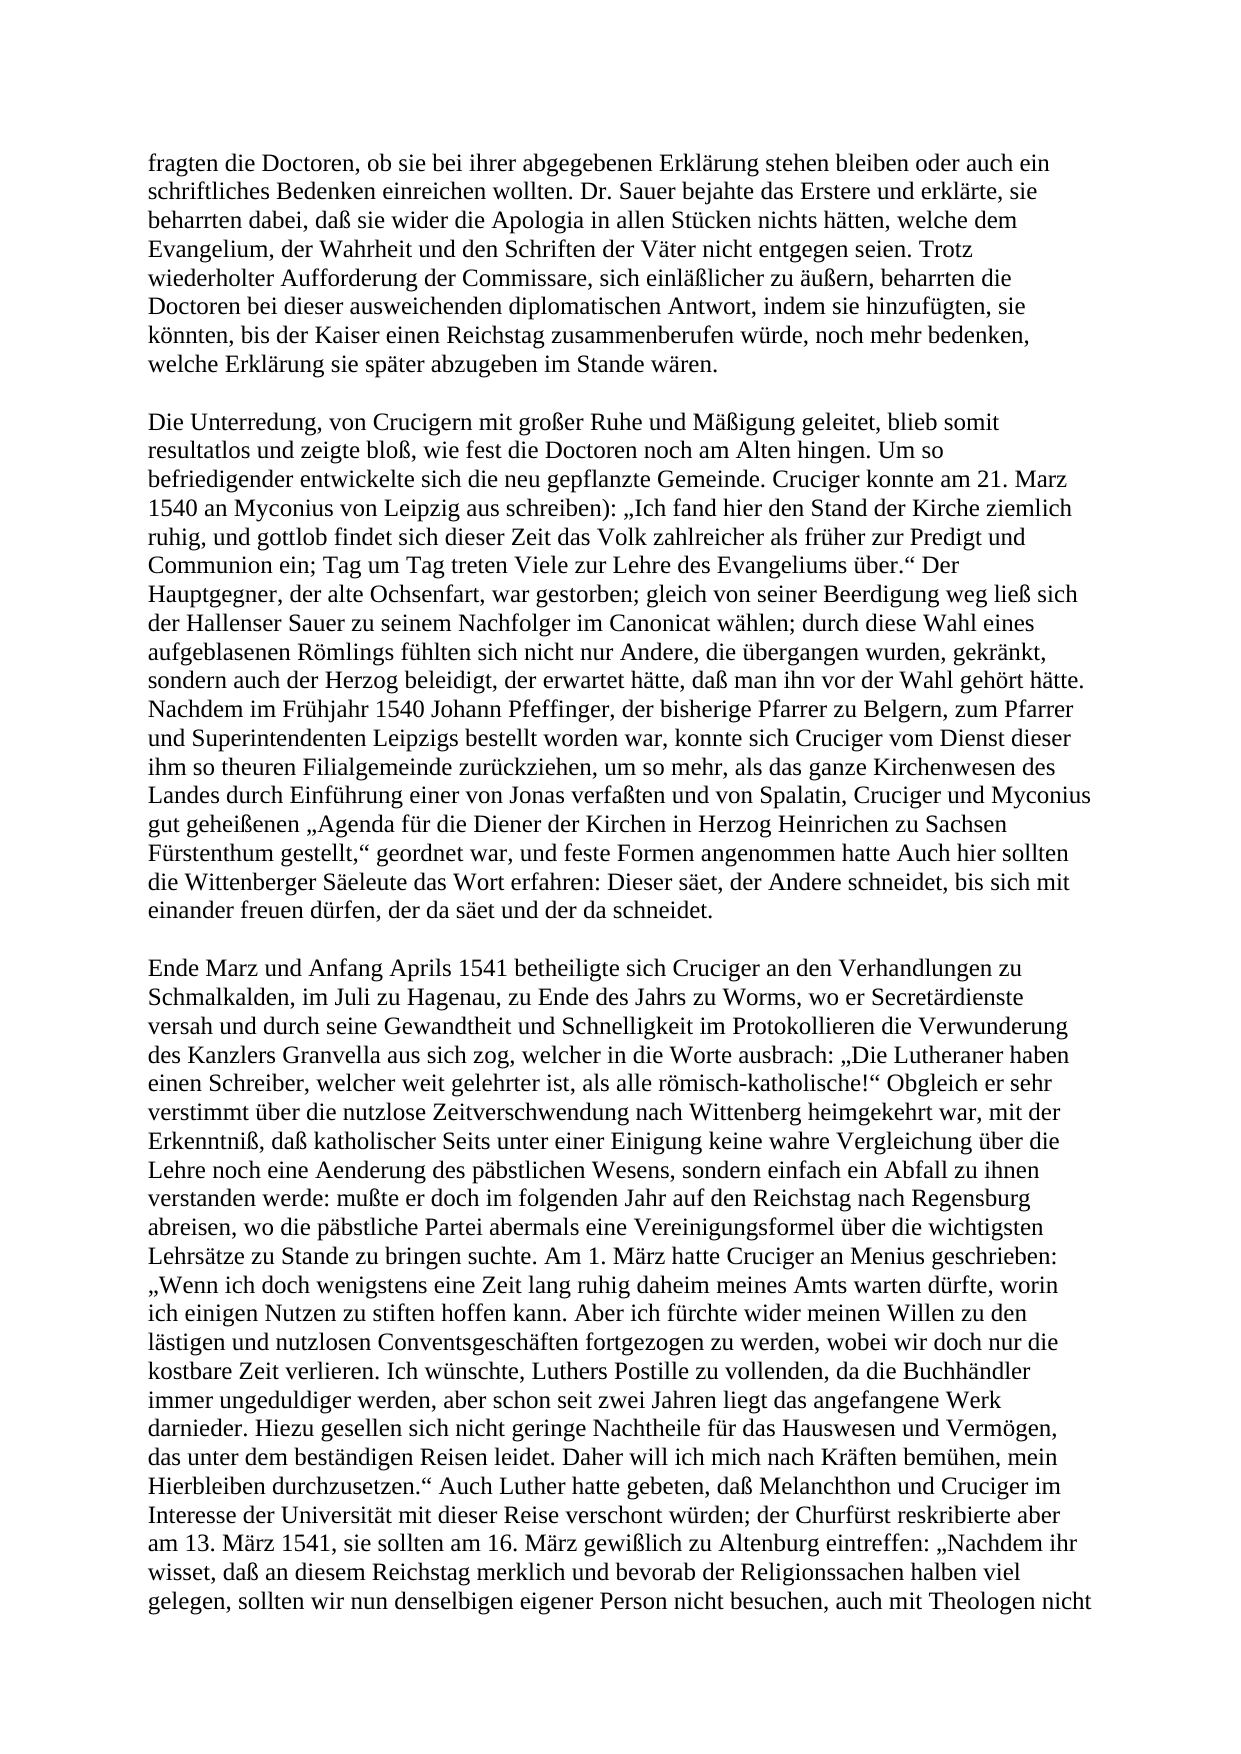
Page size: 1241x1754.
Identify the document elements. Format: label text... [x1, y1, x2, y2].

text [148, 953, 1093, 1615]
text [148, 148, 1093, 378]
text Die Unterredung, von Crucigern mit großer Ruhe und Mäßigung geleitet, blieb somit resultatlos und zeigte bloß, wie fest die Doctoren noch am Alten hingen. Um so befriedigender entwickelte sich die neu gepflanzte Gemeinde. Cruciger konnte am 21. Marz 1540 an Myconius von Leipzig aus schreiben): „Ich fand hier den Stand der Kirche ziemlich ruhig, und gottlob findet sich dieser Zeit das Volk zahlreicher als früher zur Predigt und Communion ein; Tag um Tag treten Viele zur Lehre des Evangeliums über.“ Der Hauptgegner, der alte Ochsenfart, war gestorben; gleich von seiner Beerdigung weg ließ sich der Hallenser Sauer zu seinem Nachfolger im Canonicat wählen; durch diese Wahl eines aufgeblasenen Römlings fühlten sich nicht nur Andere, die übergangen wurden, gekränkt, sondern auch der Herzog beleidigt, der erwartet hätte, daß man ihn vor der Wahl gehört hätte. Nachdem im Frühjahr 1540 Johann Pfeffinger, der bisherige Pfarrer zu Belgern, zum Pfarrer und Superintendenten Leipzigs bestellt worden war, konnte sich Cruciger vom Dienst dieser ihm so theuren Filialgemeinde zurückziehen, um so mehr, als das ganze Kirchenwesen des Landes durch Einführung einer von Jonas verfaßten und von Spalatin, Cruciger und Myconius gut geheißenen „Agenda für die Diener der Kirchen in Herzog Heinrichen zu Sachsen Fürstenthum gestellt,“ geordnet war, und feste Formen angenommen hatte Auch hier sollten die Wittenberger Säeleute das Wort erfahren: Dieser säet, der Andere schneidet, bis sich mit einander freuen dürfen, der da säet und der da schneidet. [148, 407, 1093, 924]
